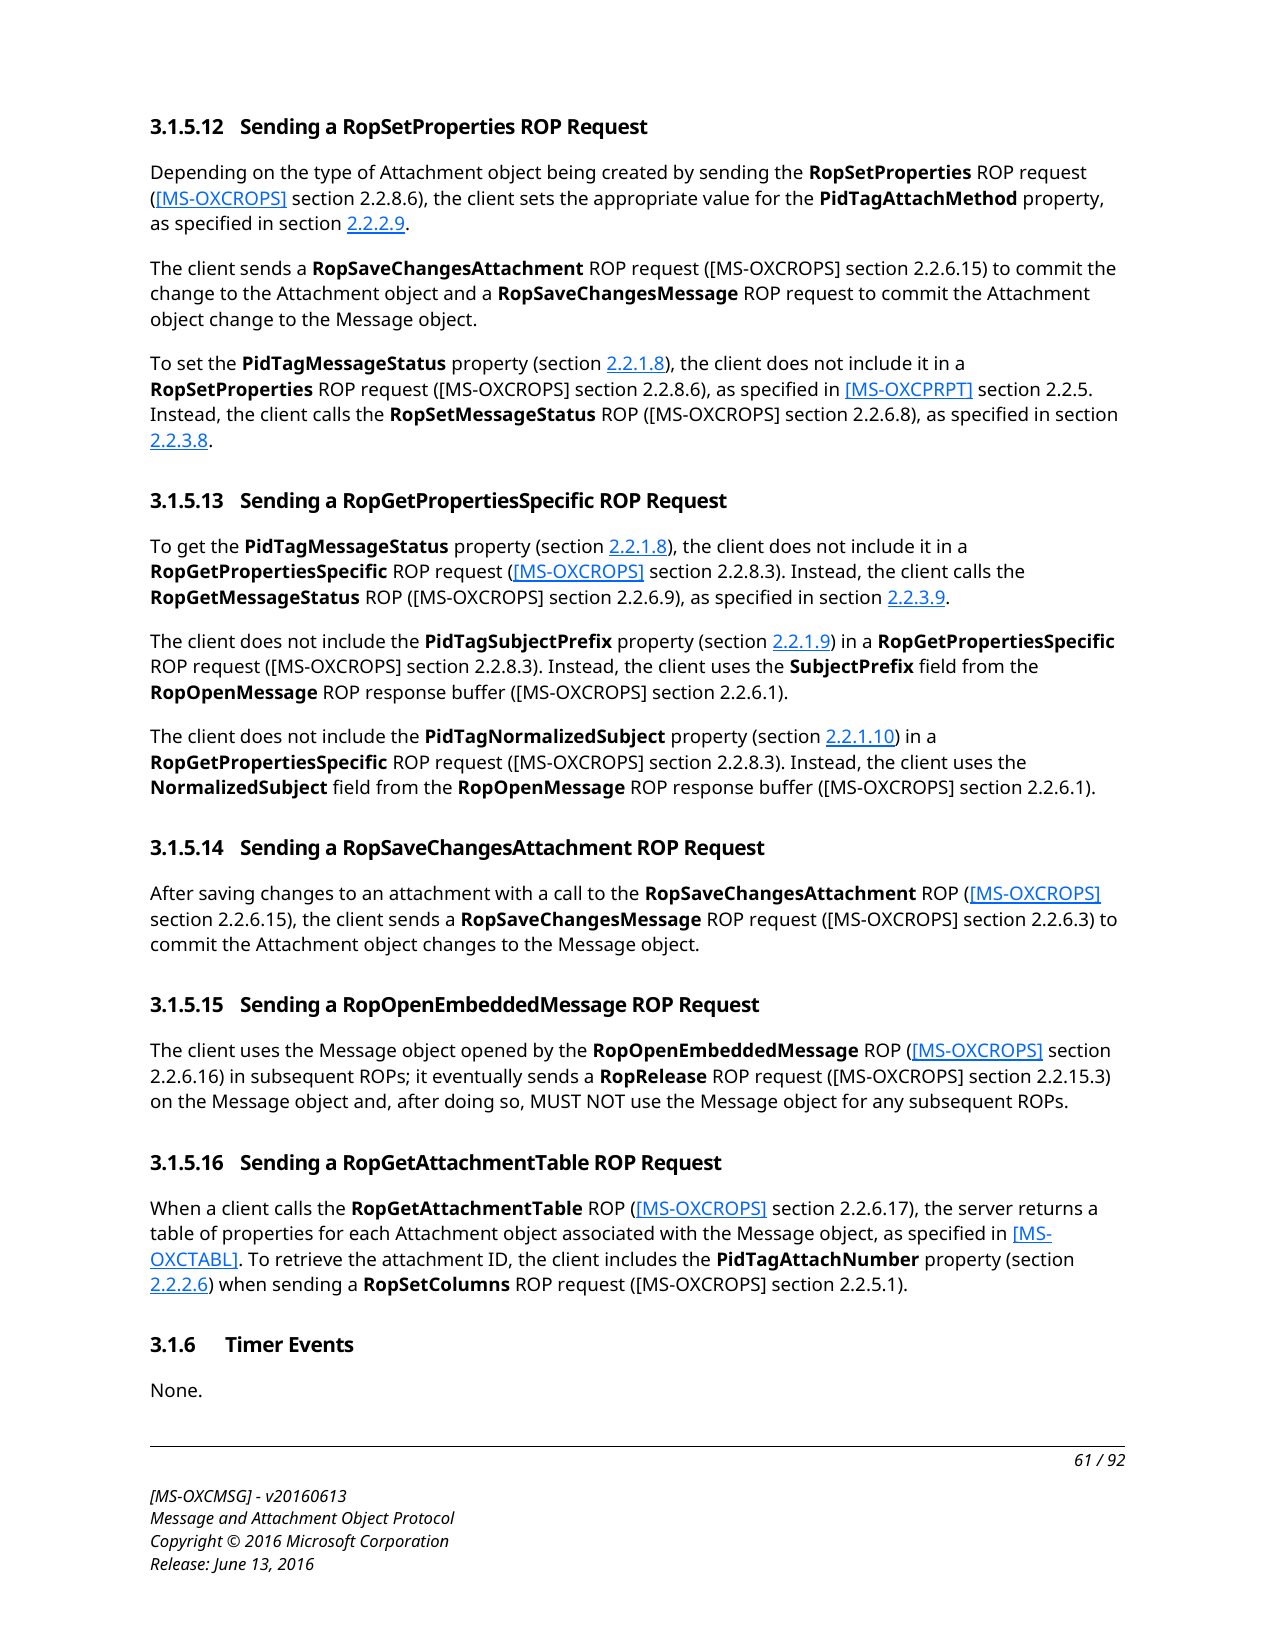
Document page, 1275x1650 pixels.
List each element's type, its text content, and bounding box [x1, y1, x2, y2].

subtitle Sending a RopOpenEmbeddedMessage ROP Request [150, 991, 1125, 1019]
subtitle Sending a RopGetAttachmentTable ROP Request [150, 1148, 1125, 1176]
subtitle Sending a RopGetPropertiesSpecific ROP Request [150, 486, 1125, 514]
subtitle Sending a RopSaveChangesAttachment ROP Request [150, 833, 1125, 862]
text To set the PidTagMessageStatus property (section 2.2.1.8), the client does not include it in a RopSetProperties ROP request ([MS-OXCROPS] section 2.2.8.6), as specified in [MS-OXCPRPT] section 2.2.5. Instead, the client calls the RopSetMessageStatus ROP ([MS-OXCROPS] section 2.2.6.8), as specified in section 2.2.3.8. [150, 350, 1125, 452]
text The client uses the Message object opened by the RopOpenEmbeddedMessage ROP ([MS-OXCROPS] section 2.2.6.16) in subsequent ROPs; it eventually sends a RopRelease ROP request ([MS-OXCROPS] section 2.2.15.3) on the Message object and, after doing so, MUST NOT use the Message object for any subsequent ROPs. [150, 1038, 1125, 1114]
text When a client calls the RopGetAttachmentTable ROP ([MS-OXCROPS] section 2.2.6.17), the server returns a table of properties for each Attachment object associated with the Message object, as specified in [MS-OXCTABL]. To retrieve the attachment ID, the client includes the PidTagAttachNumber property (section 2.2.2.6) when sending a RopSetColumns ROP request ([MS-OXCROPS] section 2.2.5.1). [150, 1195, 1125, 1297]
subtitle Timer Events [150, 1330, 1125, 1359]
text The client does not include the PidTagSubjectPrefix property (section 2.2.1.9) in a RopGetPropertiesSpecific ROP request ([MS-OXCROPS] section 2.2.8.3). Instead, the client uses the SubjectPrefix field from the RopOpenMessage ROP response buffer ([MS-OXCROPS] section 2.2.6.1). [150, 628, 1125, 705]
text The client sends a RopSaveChangesAttachment ROP request ([MS-OXCROPS] section 2.2.6.15) to commit the change to the Attachment object and a RopSaveChangesMessage ROP request to commit the Attachment object change to the Message object. [150, 255, 1125, 332]
subtitle Sending a RopSetProperties ROP Request [150, 112, 1125, 141]
text After saving changes to an attachment with a call to the RopSaveChangesAttachment ROP ([MS-OXCROPS] section 2.2.6.15), the client sends a RopSaveChangesMessage ROP request ([MS-OXCROPS] section 2.2.6.3) to commit the Attachment object changes to the Message object. [150, 881, 1125, 957]
text The client does not include the PidTagNormalizedSubject property (section 2.2.1.10) in a RopGetPropertiesSpecific ROP request ([MS-OXCROPS] section 2.2.8.3). Instead, the client uses the NormalizedSubject field from the RopOpenMessage ROP response buffer ([MS-OXCROPS] section 2.2.6.1). [150, 723, 1125, 800]
text None. [150, 1377, 1125, 1403]
text To get the PidTagMessageStatus property (section 2.2.1.8), the client does not include it in a RopGetPropertiesSpecific ROP request ([MS-OXCROPS] section 2.2.8.3). Instead, the client calls the RopGetMessageStatus ROP ([MS-OXCROPS] section 2.2.6.9), as specified in section 2.2.3.9. [150, 533, 1125, 609]
text Depending on the type of Attachment object being created by sending the RopSetProperties ROP request ([MS-OXCROPS] section 2.2.8.6), the client sets the appropriate value for the PidTagAttachMethod property, as specified in section 2.2.2.9. [150, 160, 1125, 236]
